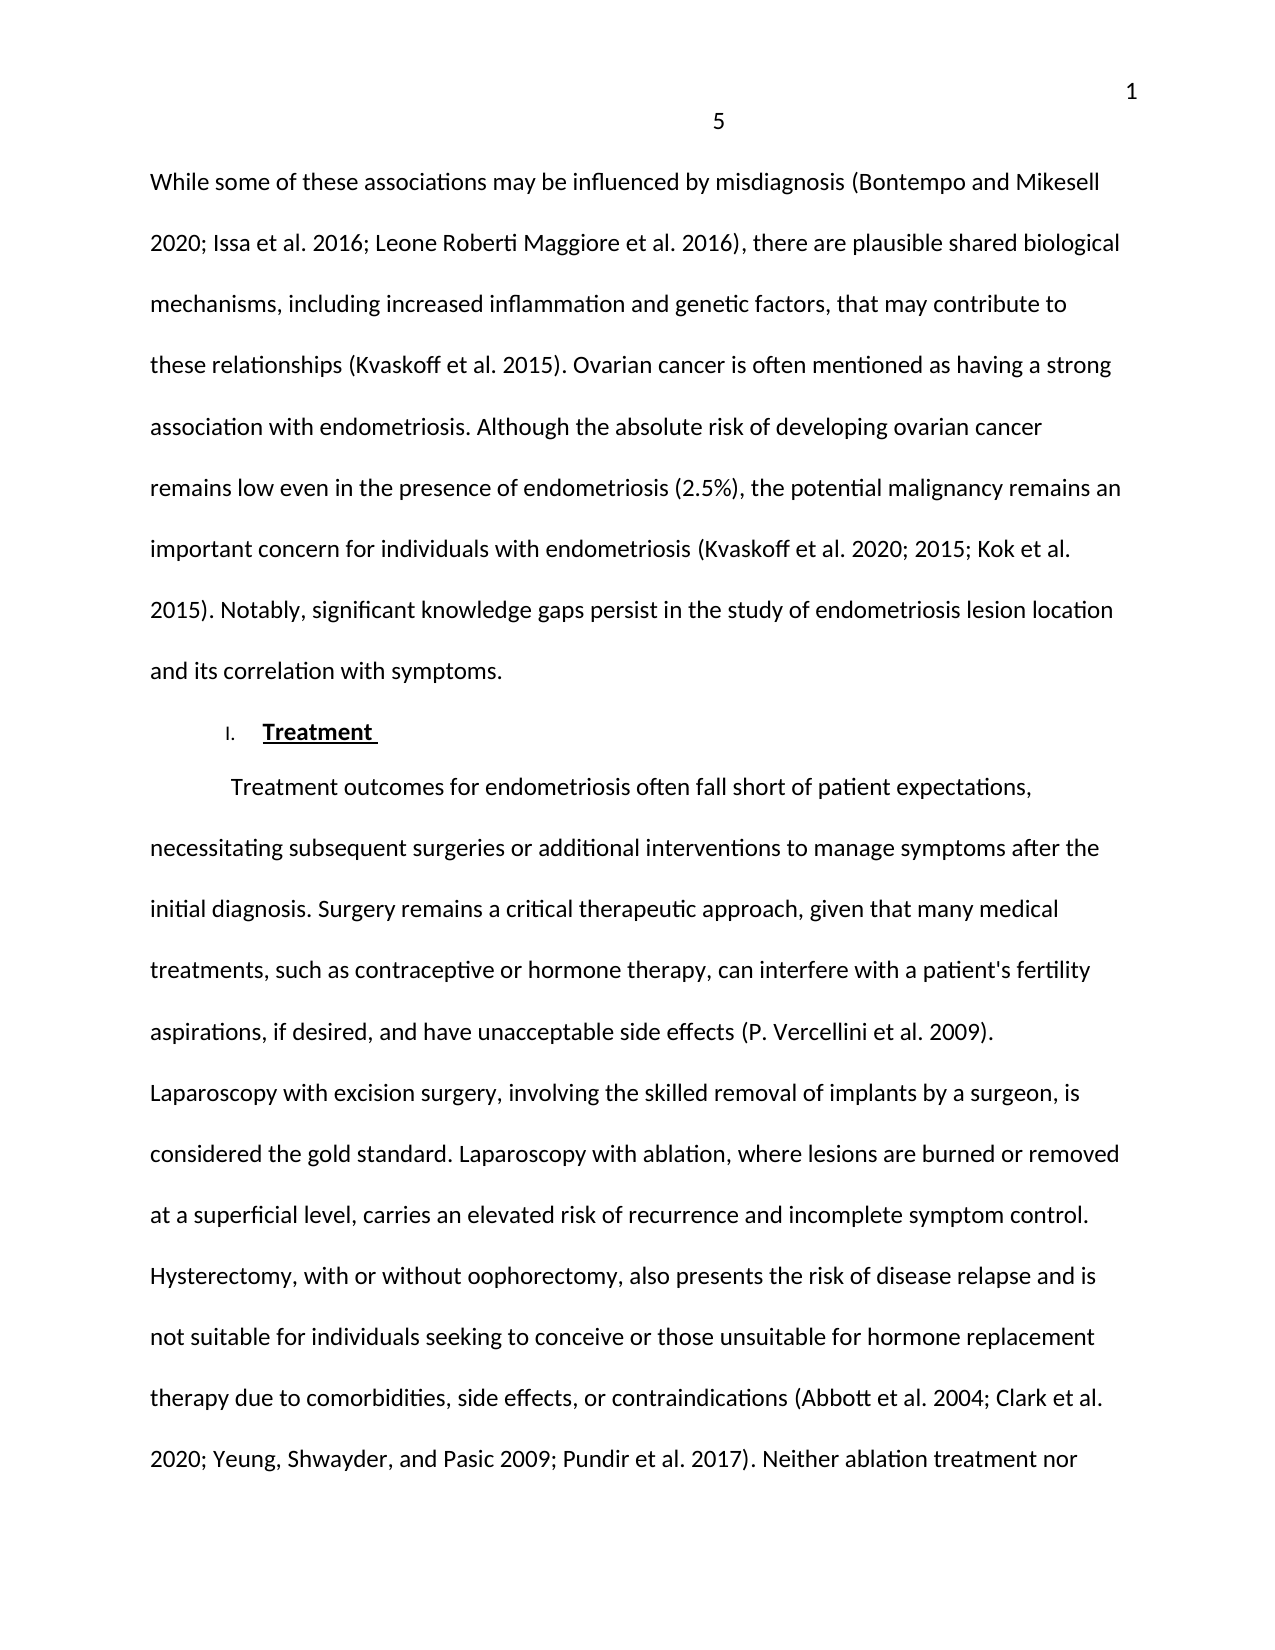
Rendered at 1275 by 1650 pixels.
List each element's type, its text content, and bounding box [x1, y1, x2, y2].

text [150, 167, 1125, 685]
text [150, 771, 1125, 1473]
subtitle Treatment [225, 716, 1125, 746]
